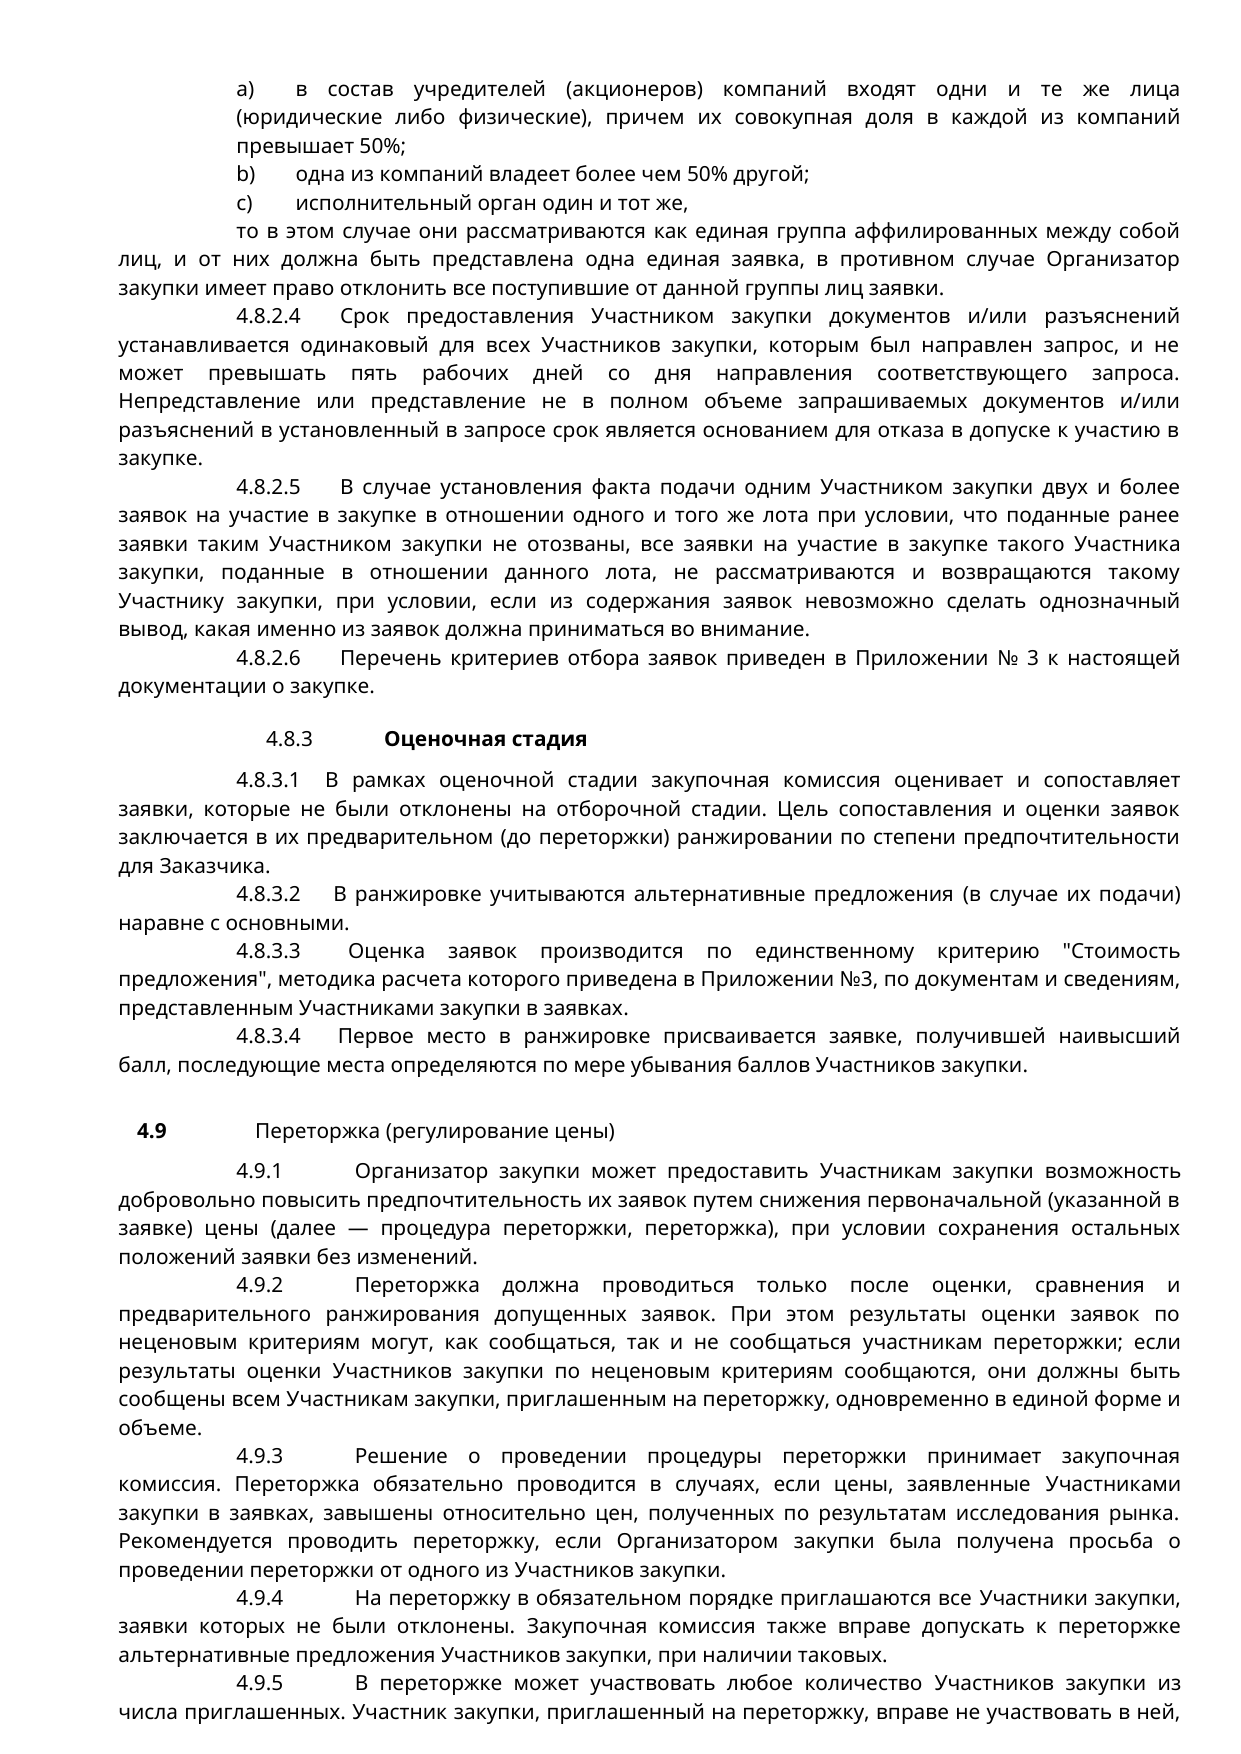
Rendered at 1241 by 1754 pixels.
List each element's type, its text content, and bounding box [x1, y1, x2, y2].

list На переторжку в обязательном порядке приглашаются все Участники закупки, заявки которых не были отклонены. Закупочная комиссия также вправе допускать к переторжке альтернативные предложения Участников закупки, при наличии таковых. [118, 1583, 1181, 1668]
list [118, 1668, 1181, 1725]
list в состав учредителей (акционеров) компаний входят одни и те же лица (юридические либо физические), причем их совокупная доля в каждой из компаний превышает 50%; [236, 74, 1181, 159]
list исполнительный орган один и тот же, [236, 188, 1181, 216]
list В рамках оценочной стадии закупочная комиссия оценивает и сопоставляет заявки, которые не были отклонены на отборочной стадии. Цель сопоставления и оценки заявок заключается в их предварительном (до переторжки) ранжировании по степени предпочтительности для Заказчика. [118, 765, 1181, 879]
list В ранжировке учитываются альтернативные предложения (в случае их подачи) наравне с основными. [118, 879, 1181, 936]
list Перечень критериев отбора заявок приведен в Приложении № 3 к настоящей документации о закупке. [118, 643, 1181, 699]
subtitle Переторжка (регулирование цены) [137, 1116, 1181, 1144]
list Срок предоставления Участником закупки документов и/или разъяснений устанавливается одинаковый для всех Участников закупки, которым был направлен запрос, и не может превышать пять рабочих дней со дня направления соответствующего запроса. Непредставление или представление не в полном объеме запрашиваемых документов и/или разъяснений в установленный в запросе срок является основанием для отказа в допуске к участию в закупке. [118, 301, 1181, 472]
list Решение о проведении процедуры переторжки принимает закупочная комиссия. Переторжка обязательно проводится в случаях, если цены, заявленные Участниками закупки в заявках, завышены относительно цен, полученных по результатам исследования рынка. Рекомендуется проводить переторжку, если Организатором закупки была получена просьба о проведении переторжки от одного из Участников закупки. [118, 1441, 1181, 1583]
list Оценка заявок производится по единственному критерию "Стоимость предложения", методика расчета которого приведена в Приложении №3, по документам и сведениям, представленным Участниками закупки в заявках. [118, 936, 1181, 1021]
list Оценочная стадия [266, 724, 1181, 753]
list одна из компаний владеет более чем 50% другой; [236, 159, 1181, 188]
list В случае установления факта подачи одним Участником закупки двух и более заявок на участие в закупке в отношении одного и того же лота при условии, что поданные ранее заявки таким Участником закупки не отозваны, все заявки на участие в закупке такого Участника закупки, поданные в отношении данного лота, не рассматриваются и возвращаются такому Участнику закупки, при условии, если из содержания заявок невозможно сделать однозначный вывод, какая именно из заявок должна приниматься во внимание. [118, 472, 1181, 643]
list Первое место в ранжировке присваивается заявке, получившей наивысший балл, последующие места определяются по мере убывания баллов Участников закупки. [118, 1021, 1181, 1078]
list Организатор закупки может предоставить Участникам закупки возможность добровольно повысить предпочтительность их заявок путем снижения первоначальной (указанной в заявке) цены (далее — процедура переторжки, переторжка), при условии сохранения остальных положений заявки без изменений. [118, 1157, 1181, 1270]
list Переторжка должна проводиться только после оценки, сравнения и предварительного ранжирования допущенных заявок. При этом результаты оценки заявок по неценовым критериям могут, как сообщаться, так и не сообщаться участникам переторжки; если результаты оценки Участников закупки по неценовым критериям сообщаются, они должны быть сообщены всем Участникам закупки, приглашенным на переторжку, одновременно в единой форме и объеме. [118, 1270, 1181, 1441]
text то в этом случае они рассматриваются как единая группа аффилированных между собой лиц, и от них должна быть представлена одна единая заявка, в противном случае Организатор закупки имеет право отклонить все поступившие от данной группы лиц заявки. [118, 216, 1181, 301]
